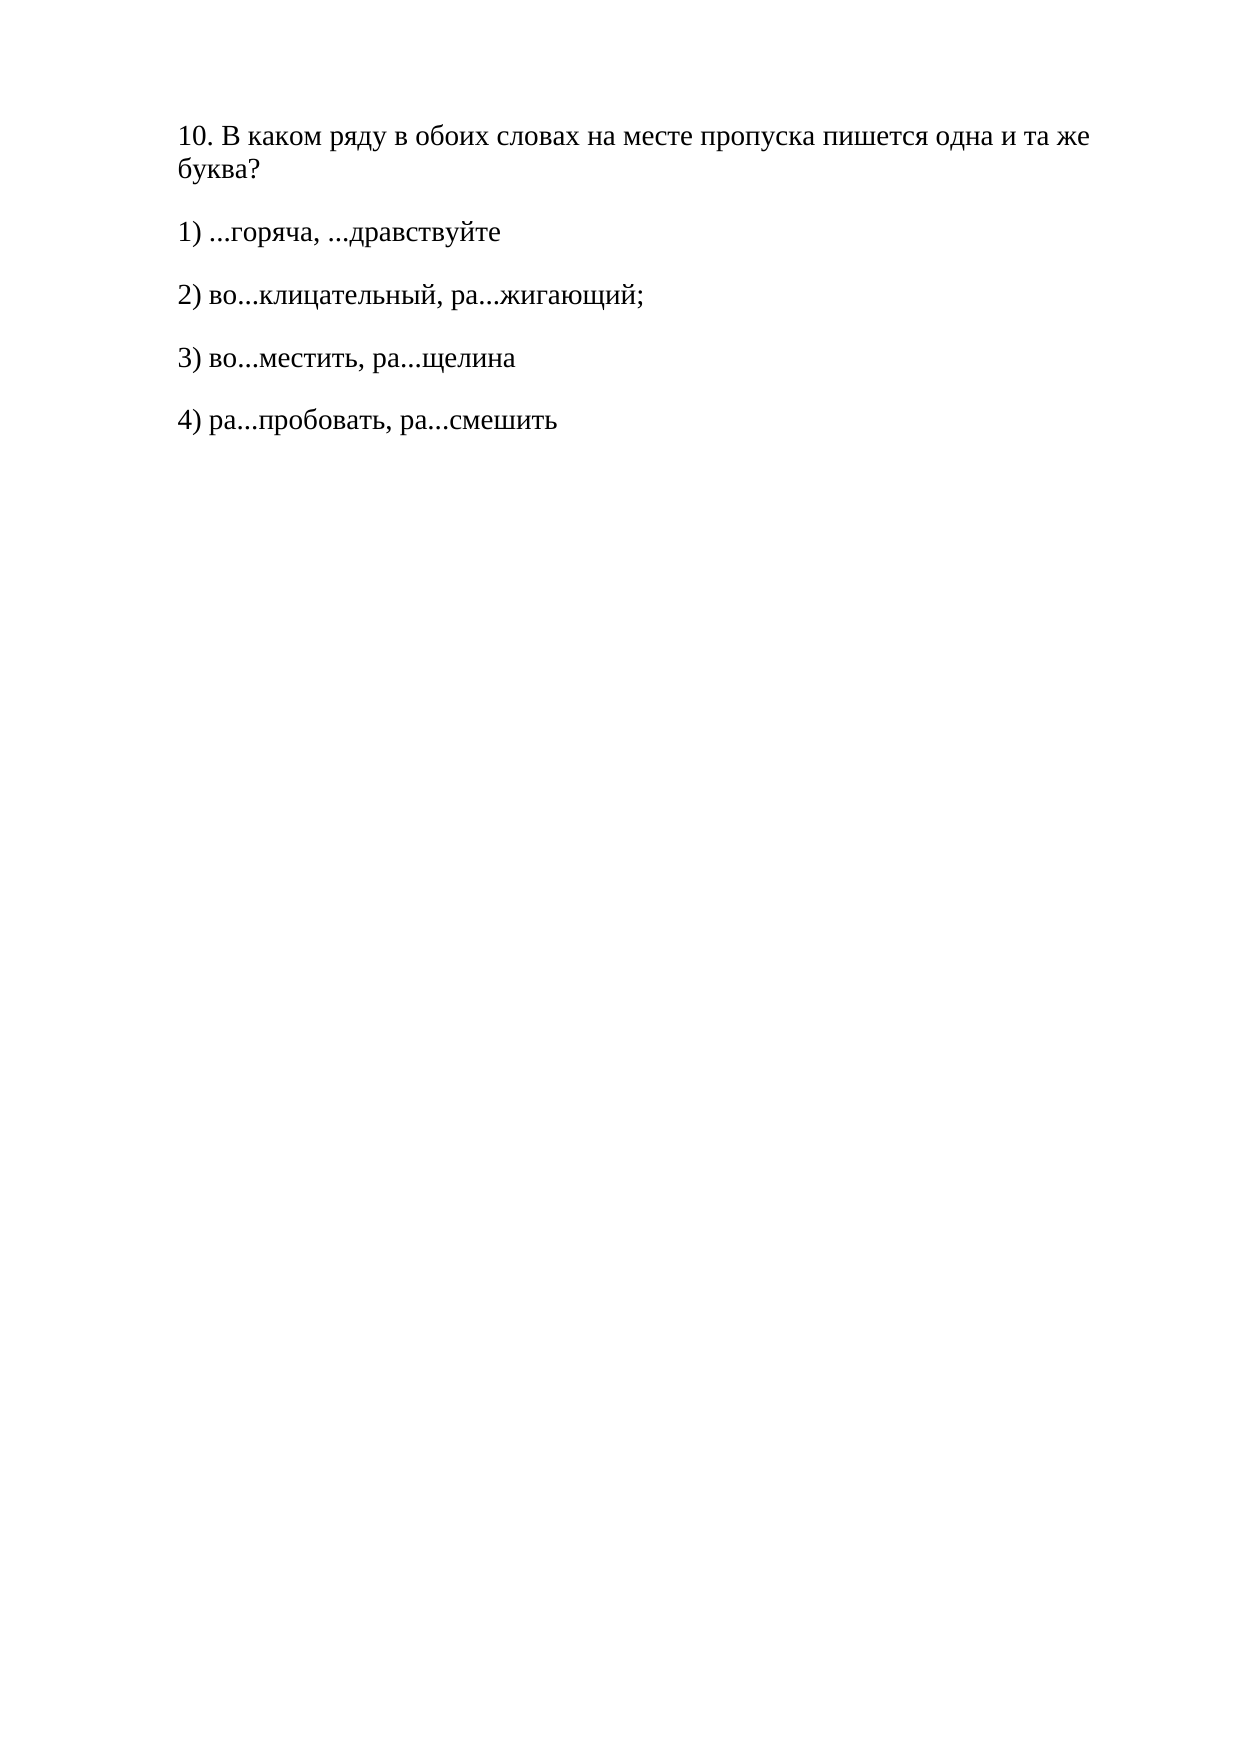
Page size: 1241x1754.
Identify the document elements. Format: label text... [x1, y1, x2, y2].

text 3) во...местить, ра...щелина [177, 340, 1152, 373]
text 10. В каком ряду в обоих словах на месте пропуска пишется одна и та же буква? [177, 118, 1152, 185]
text 1) ...горяча, ...дравствуйте [177, 214, 1152, 248]
text 4) ра...пробовать, ра...смешить [177, 402, 1152, 436]
text 2) во...клицательный, ра...жигающий; [177, 277, 1152, 311]
